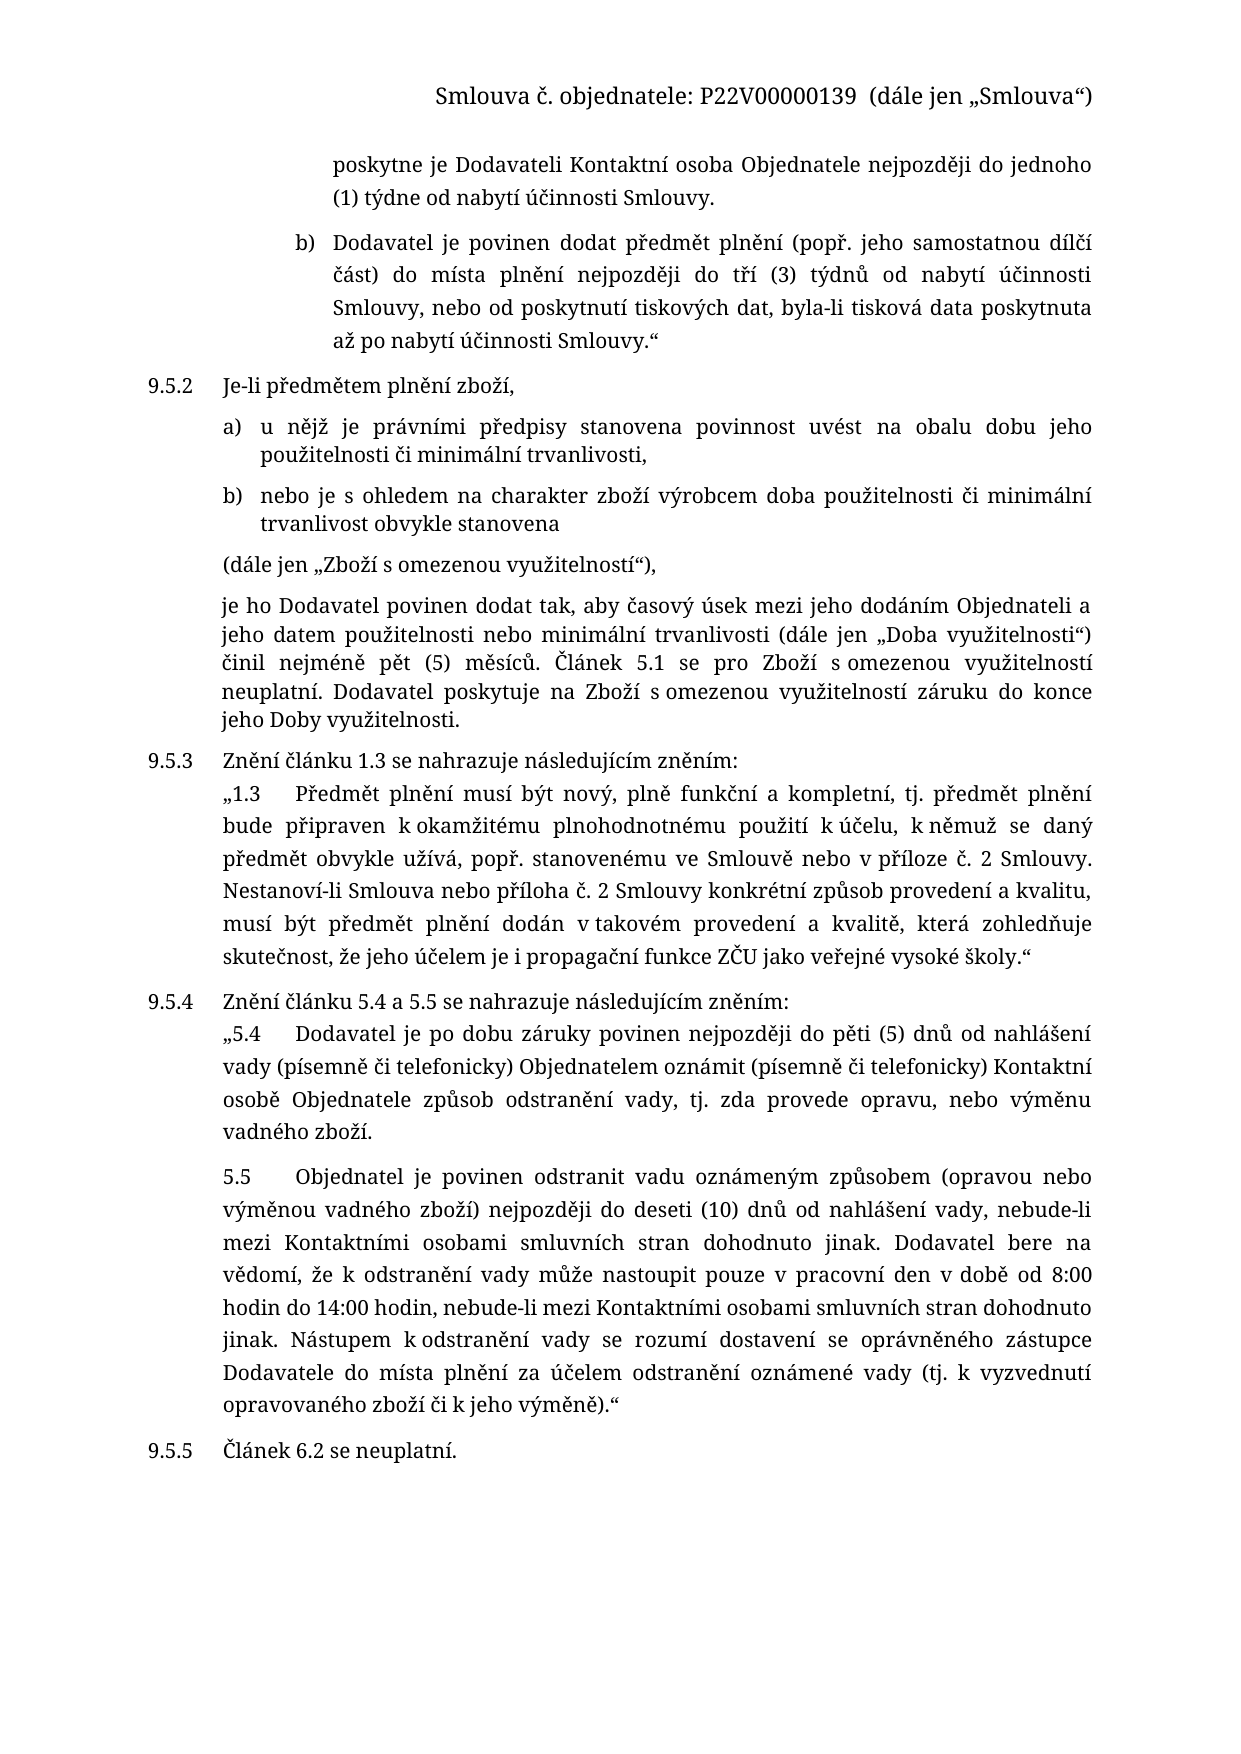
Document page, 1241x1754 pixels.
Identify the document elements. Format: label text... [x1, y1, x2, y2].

text (dále jen „Zboží s omezenou využitelností“), [223, 551, 1093, 579]
list „5.4 Dodavatel je po dobu záruky povinen nejpozději do pěti (5) dnů od nahlášení vady (písemně či telefonicky) Objednatelem oznámit (písemně či telefonicky) Kontaktní osobě Objednatele způsob odstranění vady, tj. zda provede opravu, nebo výměnu vadného zboží. [223, 1019, 1093, 1146]
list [295, 150, 1093, 211]
list Článek 6.2 se neuplatní. [148, 1436, 1093, 1464]
list u nějž je právními předpisy stanovena povinnost uvést na obalu dobu jeho použitelnosti či minimální trvanlivosti, [223, 412, 1093, 469]
list „1.3 Předmět plnění musí být nový, plně funkční a kompletní, tj. předmět plnění bude připraven k okamžitému plnohodnotnému použití k účelu, k němuž se daný předmět obvykle užívá, popř. stanovenému ve Smlouvě nebo v příloze č. 2 Smlouvy. Nestanoví-li Smlouva nebo příloha č. 2 Smlouvy konkrétní způsob provedení a kvalitu, musí být předmět plnění dodán v takovém provedení a kvalitě, která zohledňuje skutečnost, že jeho účelem je i propagační funkce ZČU jako veřejné vysoké školy.“ [223, 779, 1093, 970]
text je ho Dodavatel povinen dodat tak, aby časový úsek mezi jeho dodáním Objednateli a jeho datem použitelnosti nebo minimální trvanlivosti (dále jen „Doba využitelnosti“) činil nejméně pět (5) měsíců. Článek 5.1 se pro Zboží s omezenou využitelností neuplatní. Dodavatel poskytuje na Zboží s omezenou využitelností záruku do konce jeho Doby využitelnosti. [221, 591, 1093, 734]
list Dodavatel je povinen dodat předmět plnění (popř. jeho samostatnou dílčí část) do místa plnění nejpozději do tří (3) týdnů od nabytí účinnosti Smlouvy, nebo od poskytnutí tiskových dat, byla-li tisková data poskytnuta až po nabytí účinnosti Smlouvy.“ [295, 228, 1093, 354]
list Je-li předmětem plnění zboží, [148, 371, 1093, 399]
list Znění článku 5.4 a 5.5 se nahrazuje následujícím zněním: [148, 987, 1093, 1015]
list 5.5 Objednatel je povinen odstranit vadu oznámeným způsobem (opravou nebo výměnou vadného zboží) nejpozději do deseti (10) dnů od nahlášení vady, nebude-li mezi Kontaktními osobami smluvních stran dohodnuto jinak. Dodavatel bere na vědomí, že k odstranění vady může nastoupit pouze v pracovní den v době od 8:00 hodin do 14:00 hodin, nebude-li mezi Kontaktními osobami smluvních stran dohodnuto jinak. Nástupem k odstranění vady se rozumí dostavení se oprávněného zástupce Dodavatele do místa plnění za účelem odstranění oznámené vady (tj. k vyzvednutí opravovaného zboží či k jeho výměně).“ [223, 1162, 1093, 1419]
list nebo je s ohledem na charakter zboží výrobcem doba použitelnosti či minimální trvanlivost obvykle stanovena [223, 481, 1093, 538]
list Znění článku 1.3 se nahrazuje následujícím zněním: [148, 746, 1093, 774]
